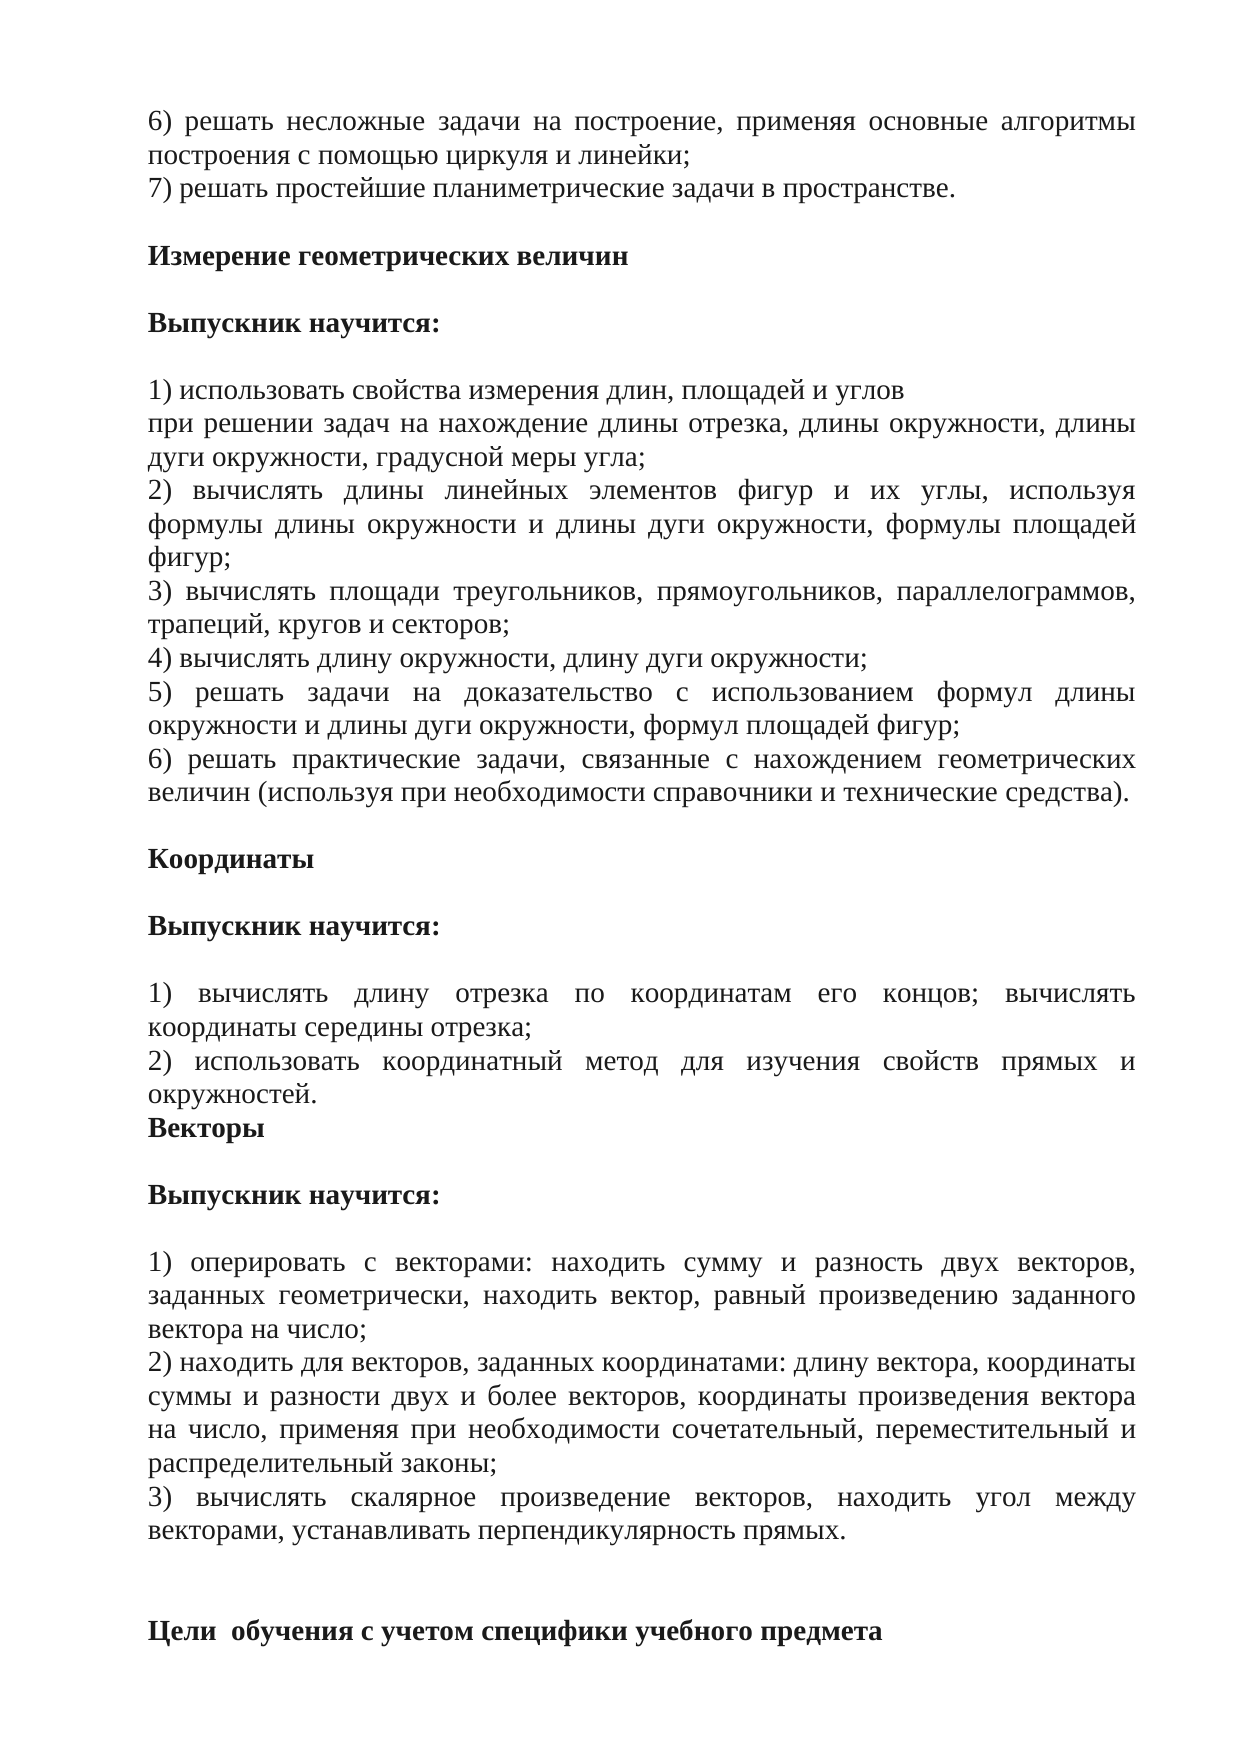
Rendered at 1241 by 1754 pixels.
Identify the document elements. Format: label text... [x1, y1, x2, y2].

text 1) оперировать с векторами: находить сумму и разность двух векторов, заданных геометрически, находить вектор, равный произведению заданного вектора на число; [148, 1244, 1137, 1344]
text 2) использовать координатный метод для изучения свойств прямых и окружностей. [148, 1043, 1137, 1110]
text 1) вычислять длину отрезка по координатам его концов; вычислять координаты середины отрезка; [148, 976, 1137, 1043]
text Выпускник научится: [148, 908, 1137, 942]
text 7) решать простейшие планиметрические задачи в пространстве. [148, 171, 1137, 204]
text 3) вычислять скалярное произведение векторов, находить угол между векторами, устанавливать перпендикулярность прямых. [148, 1479, 1137, 1546]
text при решении задач на нахождение длины отрезка, длины окружности, длины дуги окружности, градусной меры угла; [148, 405, 1137, 472]
text 1) использовать свойства измерения длин, площадей и углов [148, 372, 1137, 405]
text 3) вычислять площади треугольников, прямоугольников, параллелограммов, трапеций, кругов и секторов; [148, 573, 1137, 640]
text Выпускник научится: [148, 1177, 1137, 1210]
text Выпускник научится: [148, 305, 1137, 338]
text 6) решать несложные задачи на построение, применяя основные алгоритмы построения с помощью циркуля и линейки; [148, 103, 1137, 171]
text 5) решать задачи на доказательство с использованием формул длины окружности и длины дуги окружности, формул площадей фигур; [148, 674, 1137, 741]
text Измерение геометрических величин [148, 238, 1137, 271]
text 6) решать практические задачи, связанные с нахождением геометрических величин (используя при необходимости справочники и технические средства). [148, 741, 1137, 808]
text 4) вычислять длину окружности, длину дуги окружности; [148, 640, 1137, 674]
text Цели обучения с учетом специфики учебного предмета [148, 1613, 1137, 1646]
text Векторы [148, 1110, 1137, 1143]
text 2) находить для векторов, заданных координатами: длину вектора, координаты суммы и разности двух и более векторов, координаты произведения вектора на число, применяя при необходимости сочетательный, переместительный и распределительный законы; [148, 1344, 1137, 1479]
text Координаты [148, 841, 1137, 875]
text 2) вычислять длины линейных элементов фигур и их углы, используя формулы длины окружности и длины дуги окружности, формулы площадей фигур; [148, 472, 1137, 573]
